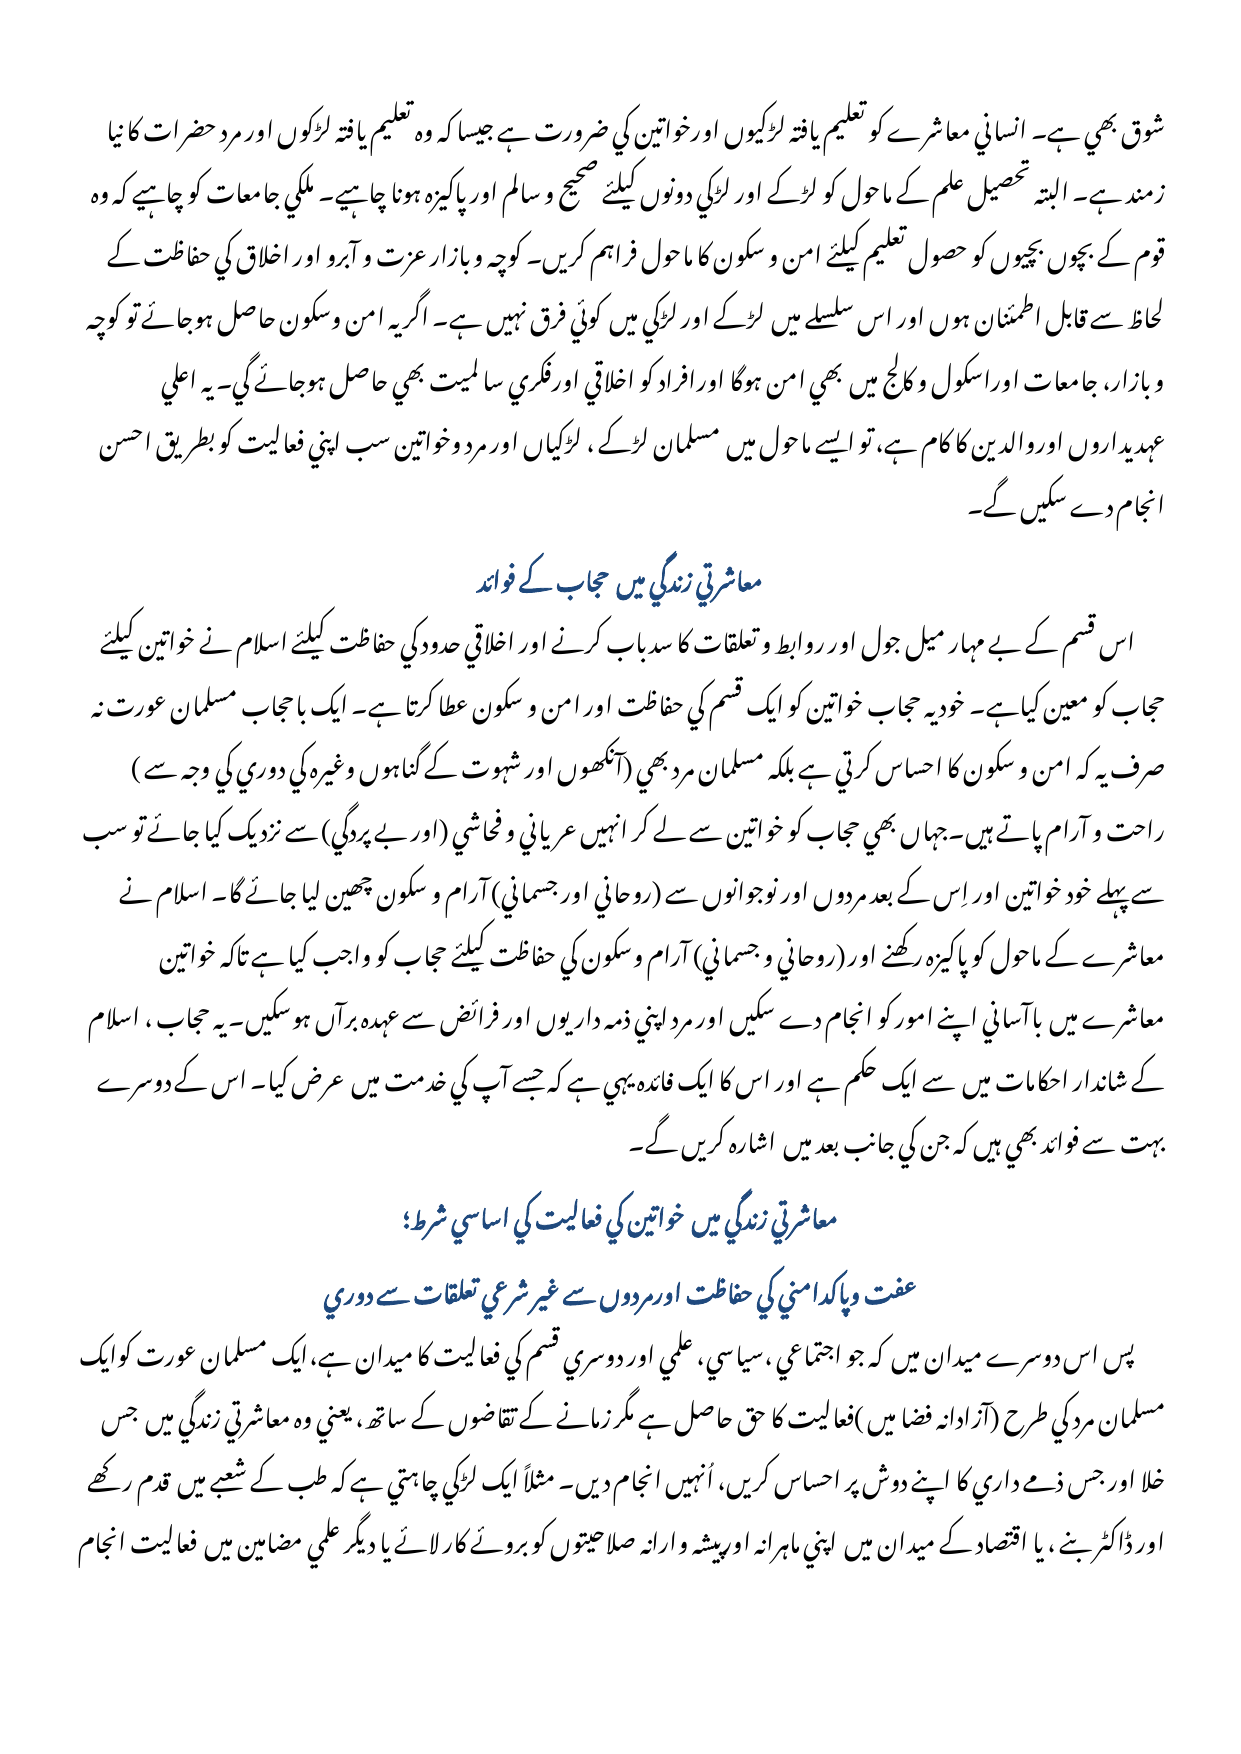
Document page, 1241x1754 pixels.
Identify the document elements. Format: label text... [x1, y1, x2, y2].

text اس قسم کے بے مہار ميل جول اور روابط و تعلقات کا سدباب کرنے اور اخلاقي حدود کي حفاظت کيلئے اسلام نے خواتين کيلئے حجاب کو معين کياہے۔ خود يہ حجاب خواتين کو ايک قسم کي حفاظت اور امن و سکون عطا کرتا ہے۔ ايک باحجاب مسلمان عورت نہ صرف يہ کہ امن و سکون کا احساس کرتي ہے بلکہ مسلمان مرد بھي (آنکھوں اور شہوت کے گناہوں وغيرہ کي دوري کي وجہ سے ) راحت و آرام پاتے ہيں۔جہاں بھي حجاب کو خواتين سے لے کر انہيں عرياني و فحاشي (اور بے پردگي) سے نزديک کيا جائے تو سب سے پہلے خود خواتين اور اِس کے بعد مردوں اور نوجوانوں سے (روحاني اور جسماني) آرام و سکون چھين ليا جائے گا۔ اسلام نے معاشرے کے ماحول کو پاکيزہ رکھنے اور (روحاني و جسماني) آرام وسکون کي حفاظت کيلئے حجاب کو واجب کيا ہے تاکہ خواتين معاشرے ميں باآساني اپنے امور کو انجام دے سکيں اور مرد اپني ذمہ داريوں اور فرائض سے عہدہ برآں ہوسکيں۔ يہ حجاب ، اسلام کے شاندار احکامات ميں سے ايک حکم ہے اور اس کا ايک فائدہ يہي ہے کہ جسے آپ کي خدمت ميں عرض کيا۔ اس کے دوسرے بہت سے فوائد بھي ہيں کہ جن کي جانب بعد ميں اشارہ کريں گے۔ [75, 606, 1165, 1169]
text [75, 94, 1165, 531]
subtitle معاشرتي زندگي ميں حجاب کے فوائد [75, 544, 1165, 606]
subtitle معاشرتي زندگي ميں خواتين کي فعاليت کي اساسي شرط؛ [75, 1181, 1165, 1244]
subtitle عفت وپاکدامني کي حفاظت اورمردوں سے غير شرعي تعلقات سے دوري [75, 1256, 1165, 1319]
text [75, 1319, 1165, 1569]
